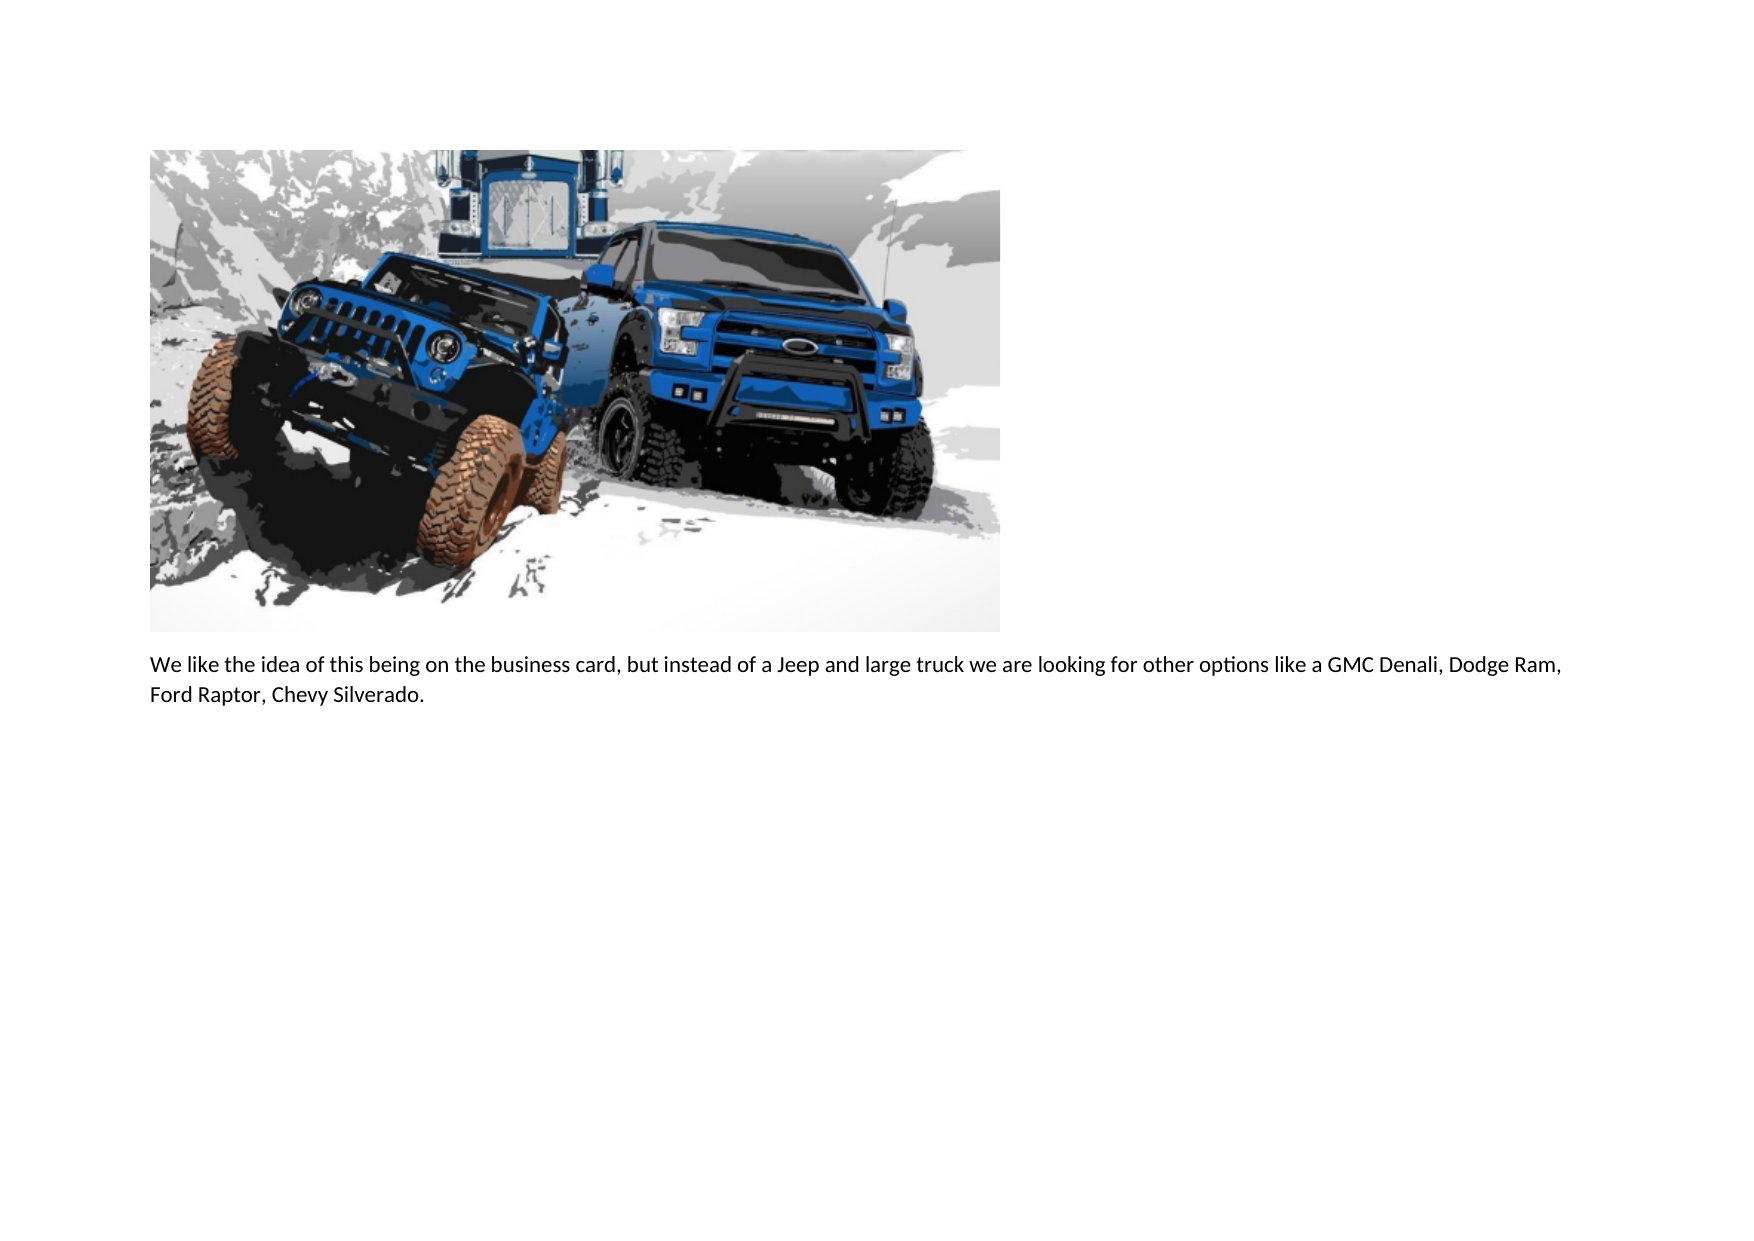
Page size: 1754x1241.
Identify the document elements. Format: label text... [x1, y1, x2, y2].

text We like the idea of this being on the business card, but instead of a Jeep and large truck we are looking for other options like a GMC Denali, Dodge Ram, Ford Raptor, Chevy Silverado. [150, 650, 1604, 708]
picture [150, 150, 1001, 632]
